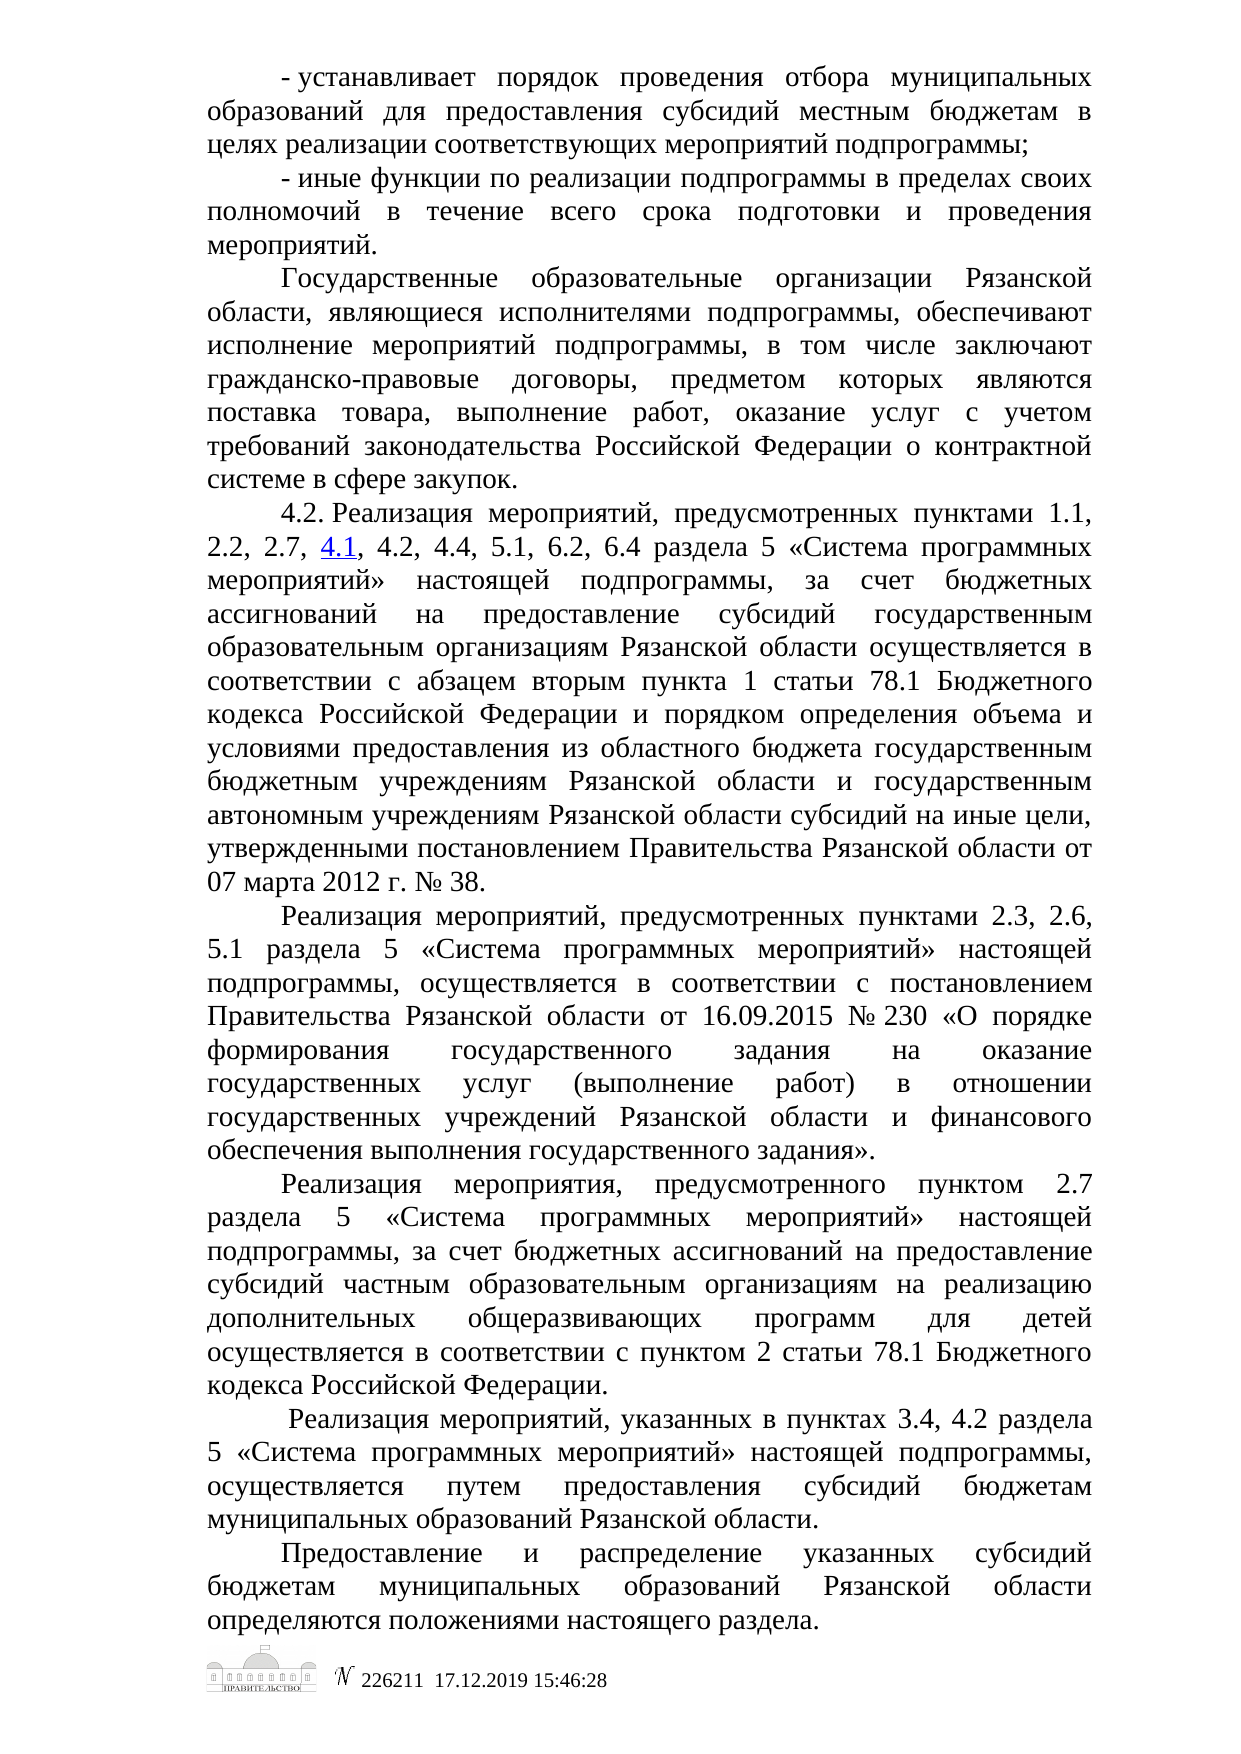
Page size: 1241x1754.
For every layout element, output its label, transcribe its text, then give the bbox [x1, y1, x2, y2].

picture [206, 1645, 317, 1692]
text - устанавливает порядок проведения отбора муниципальных образований для предоставления субсидий местным бюджетам в целях реализации соответствующих мероприятий подпрограммы; [207, 59, 1093, 160]
text Предоставление и распределение указанных субсидий бюджетам муниципальных образований Рязанской области определяются положениями настоящего раздела. [207, 1535, 1093, 1636]
text Реализация мероприятий, указанных в пунктах 3.4, 4.2 раздела 5 «Система программных мероприятий» настоящей подпрограммы, осуществляется путем предоставления субсидий бюджетам муниципальных образований Рязанской области. [207, 1401, 1093, 1535]
text - иные функции по реализации подпрограммы в пределах своих полномочий в течение всего срока подготовки и проведения мероприятий. [207, 160, 1093, 260]
text 4.2. Реализация мероприятий, предусмотренных пунктами 1.1, 2.2, 2.7, 4.1, 4.2, 4.4, 5.1, 6.2, 6.4 раздела 5 «Система программных мероприятий» настоящей подпрограммы, за счет бюджетных ассигнований на предоставление субсидий государственным образовательным организациям Рязанской области осуществляется в соответствии с абзацем вторым пункта 1 статьи 78.1 Бюджетного кодекса Российской Федерации и порядком определения объема и условиями предоставления из областного бюджета государственным бюджетным учреждениям Рязанской области и государственным автономным учреждениям Рязанской области субсидий на иные цели, утвержденными постановлением Правительства Рязанской области от 07 марта 2012 г. № 38. [207, 495, 1093, 898]
picture [330, 1663, 359, 1687]
text Реализация мероприятия, предусмотренного пунктом 2.7 раздела 5 «Система программных мероприятий» настоящей подпрограммы, за счет бюджетных ассигнований на предоставление субсидий частным образовательным организациям на реализацию дополнительных общеразвивающих программ для детей осуществляется в соответствии с пунктом 2 статьи 78.1 Бюджетного кодекса Российской Федерации. [207, 1166, 1093, 1401]
text Реализация мероприятий, предусмотренных пунктами 2.3, 2.6, 5.1 раздела 5 «Система программных мероприятий» настоящей подпрограммы, осуществляется в соответствии с постановлением Правительства Рязанской области от 16.09.2015 № 230 «О порядке формирования государственного задания на оказание государственных услуг (выполнение работ) в отношении государственных учреждений Рязанской области и финансового обеспечения выполнения государственного задания». [207, 898, 1093, 1166]
text Государственные образовательные организации Рязанской области, являющиеся исполнителями подпрограммы, обеспечивают исполнение мероприятий подпрограммы, в том числе заключают гражданско-правовые договоры, предметом которых являются поставка товара, выполнение работ, оказание услуг с учетом требований законодательства Российской Федерации о контрактной системе в сфере закупок. [207, 260, 1093, 495]
